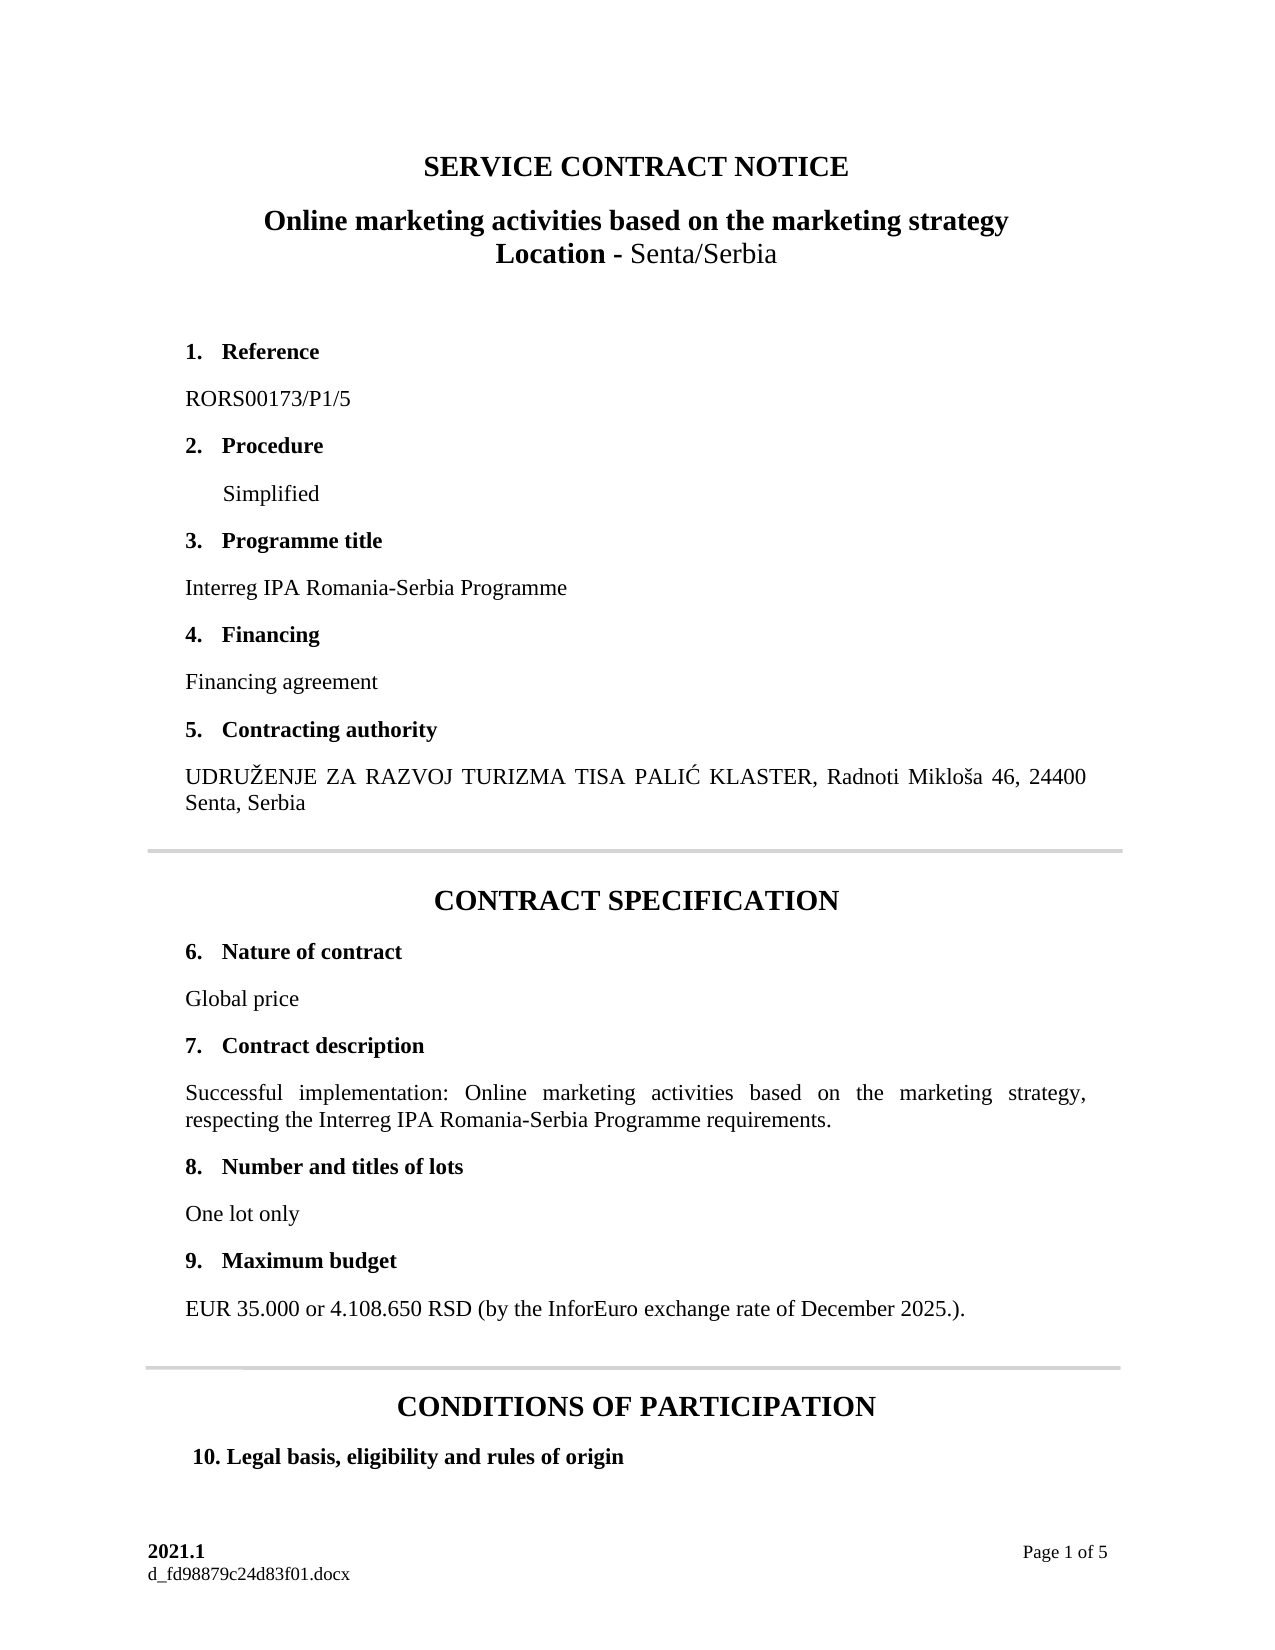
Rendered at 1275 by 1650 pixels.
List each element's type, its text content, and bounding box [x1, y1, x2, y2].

text 8. Number and titles of lots [185, 1153, 1125, 1179]
text Simplified [148, 480, 1087, 506]
text CONTRACT SPECIFICATION [148, 883, 1125, 917]
text Financing agreement [185, 668, 1087, 695]
text SERVICE CONTRACT NOTICE [148, 149, 1125, 182]
text 10. Legal basis, eligibility and rules of origin [148, 1443, 1125, 1470]
text Global price [185, 985, 1087, 1011]
text 9. Maximum budget [185, 1247, 1125, 1274]
text 5. Contracting authority [185, 716, 1125, 742]
text One lot only [185, 1200, 1125, 1227]
text Online marketing activities based on the marketing strategy Location - Senta/Serbia [148, 203, 1125, 270]
text 6. Nature of contract [185, 938, 1125, 964]
text 1. Reference [185, 338, 1125, 364]
text CONDITIONS OF PARTICIPATION [148, 1389, 1125, 1422]
text RORS00173/P1/5 [185, 385, 1087, 412]
text 2. Procedure [185, 432, 1125, 459]
text 3. Programme title [185, 527, 1125, 553]
text 7. Contract description [185, 1032, 1125, 1059]
text UDRUŽENJE ZA RAZVOJ TURIZMA TISA PALIĆ KLASTER, Radnoti Mikloša 46, 24400 Senta, Serbia [185, 763, 1088, 816]
text EUR 35.000 or 4.108.650 RSD (by the InforEuro exchange rate of December 2025.). [185, 1294, 1087, 1321]
text 4. Financing [185, 621, 1125, 648]
subtitle Interreg IPA Romania-Serbia Programme [185, 574, 1088, 600]
text Successful implementation: Online marketing activities based on the marketing strategy, respecting the Interreg IPA Romania-Serbia Programme requirements. [185, 1079, 1087, 1132]
